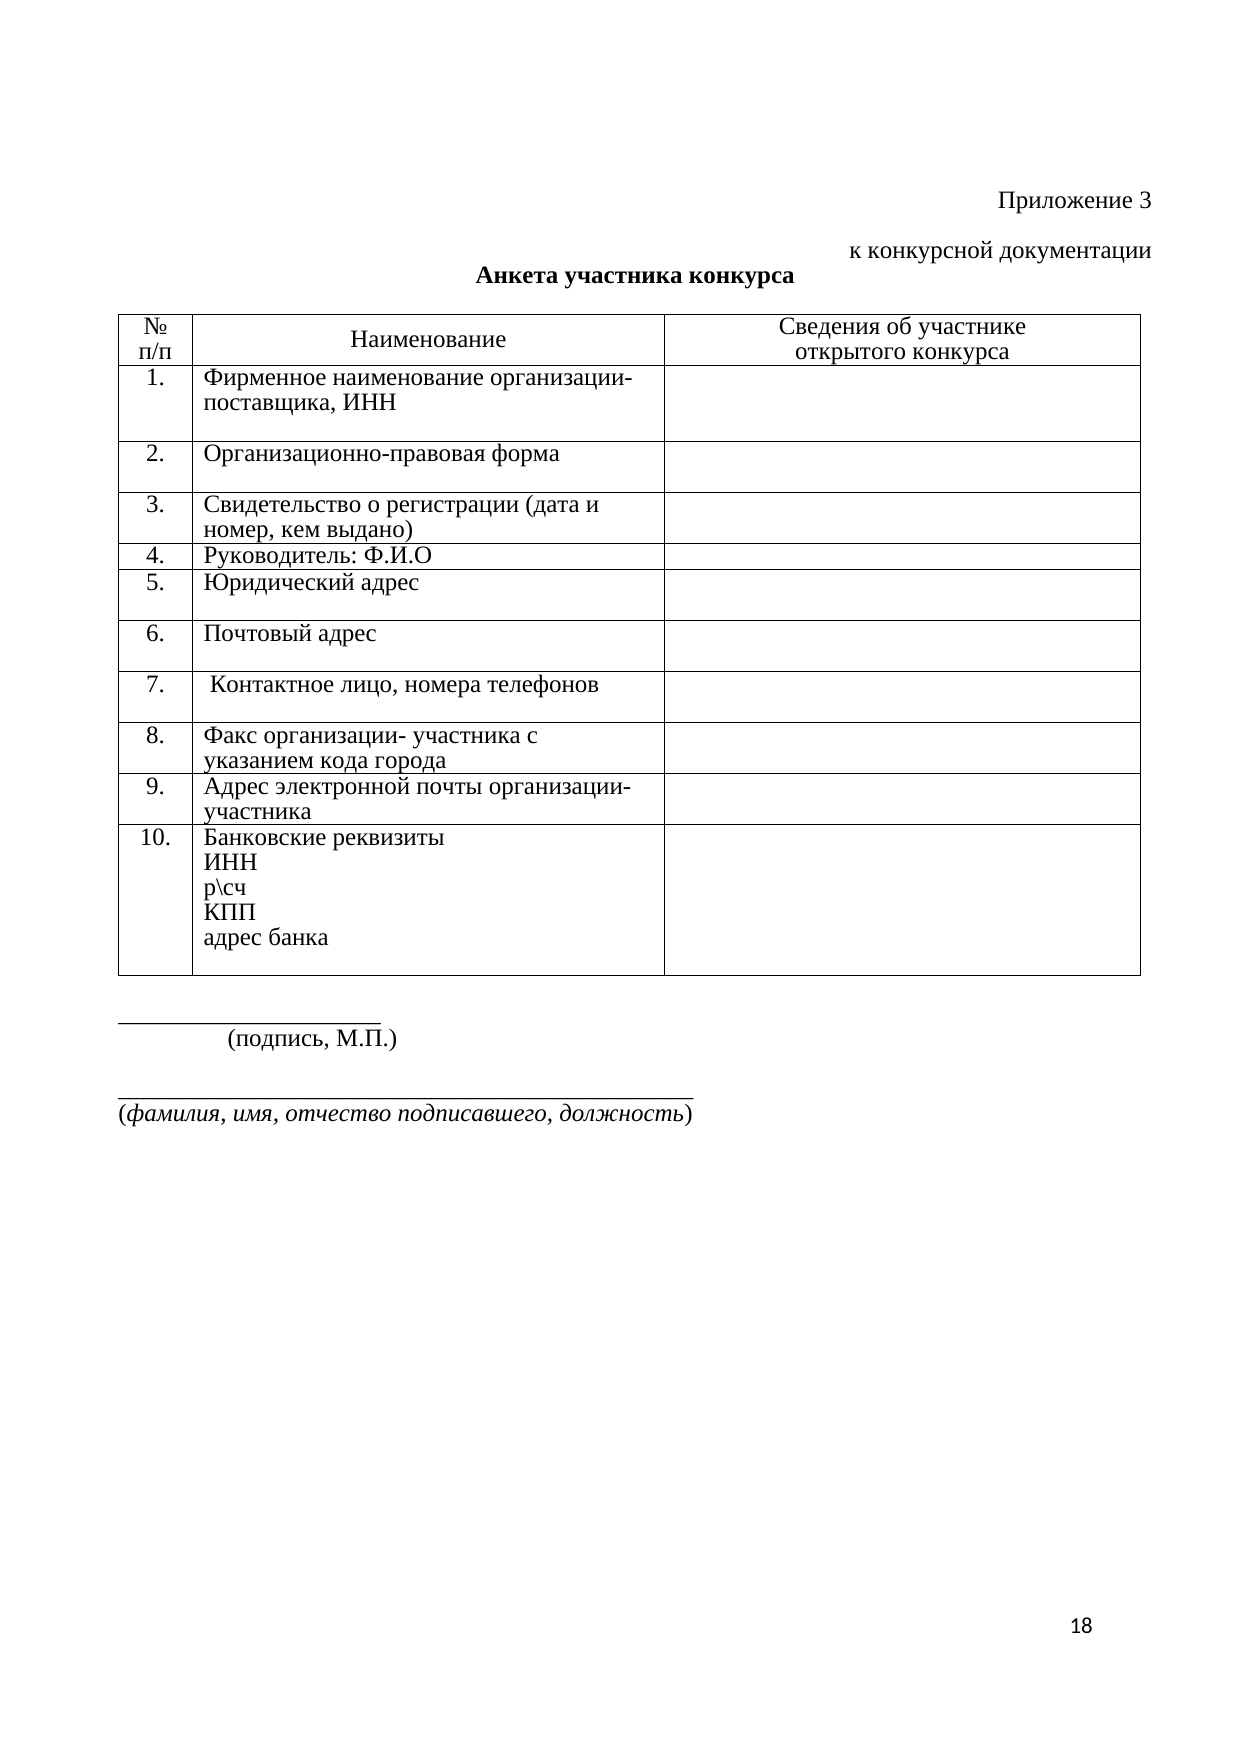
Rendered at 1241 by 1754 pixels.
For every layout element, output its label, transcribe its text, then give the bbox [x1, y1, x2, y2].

table_cell [665, 723, 1140, 773]
table_cell [665, 366, 1140, 441]
text (подпись, М.П.) [118, 1026, 1152, 1051]
table_cell Фирменное наименование организации-поставщика, ИНН [193, 366, 664, 441]
table_cell [665, 621, 1140, 671]
table_cell [665, 442, 1140, 492]
table_header Наименование [193, 315, 664, 365]
table_cell [665, 544, 1140, 569]
table_cell 9. [119, 774, 192, 824]
text к конкурсной документации [118, 239, 1152, 264]
table_cell 2. [119, 442, 192, 492]
table_cell Организационно-правовая форма [193, 442, 664, 492]
table_cell Контактное лицо, номера телефонов [193, 672, 664, 722]
table_cell Факс организации- участника с указанием кода города [193, 723, 664, 773]
text (фамилия, имя, отчество подписавшего, должность) [118, 1101, 1152, 1126]
table_cell 7. [119, 672, 192, 722]
table_cell 6. [119, 621, 192, 671]
text _____________________ [118, 1001, 1152, 1026]
table_cell 1. [119, 366, 192, 441]
table_cell Почтовый адрес [193, 621, 664, 671]
table_cell [665, 672, 1140, 722]
text Анкета участника конкурса [118, 264, 1152, 289]
table_cell Банковские реквизиты ИНН р\сч КПП адрес банка [193, 825, 664, 975]
table_cell 10. [119, 825, 192, 975]
table_cell 3. [119, 493, 192, 543]
table_cell Свидетельство о регистрации (дата и номер, кем выдано) [193, 493, 664, 543]
table_cell [665, 774, 1140, 824]
table_cell Юридический адрес [193, 570, 664, 620]
table_cell [665, 493, 1140, 543]
text ______________________________________________ [118, 1076, 1152, 1101]
table_cell 8. [119, 723, 192, 773]
table_cell 5. [119, 570, 192, 620]
table_cell Руководитель: Ф.И.О [193, 544, 664, 569]
table_cell [665, 570, 1140, 620]
table_header № п/п [119, 315, 192, 365]
table_cell 4. [119, 544, 192, 569]
table_header Сведения об участнике открытого конкурса [665, 315, 1140, 365]
table_cell [665, 825, 1140, 975]
text Приложение 3 [118, 189, 1152, 214]
table_cell Адрес электронной почты организации-участника [193, 774, 664, 824]
